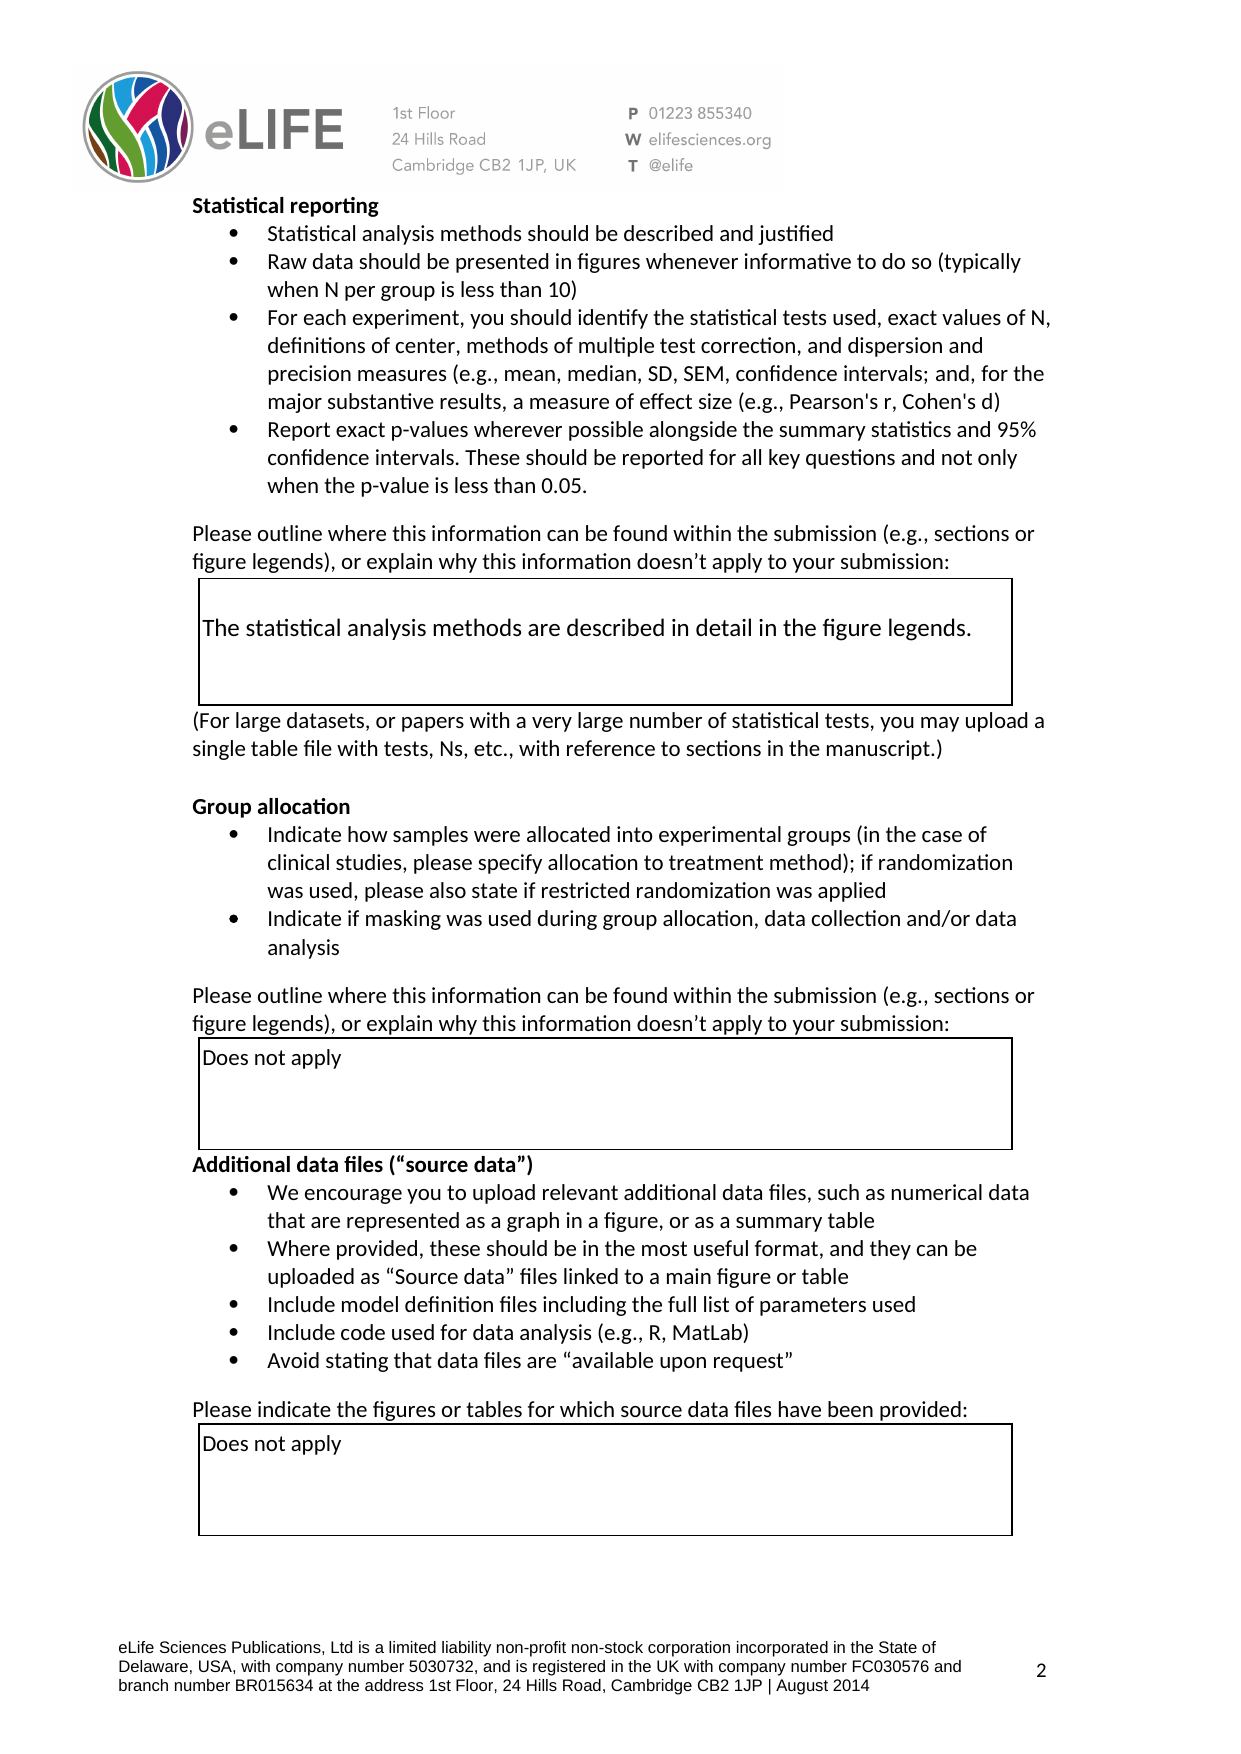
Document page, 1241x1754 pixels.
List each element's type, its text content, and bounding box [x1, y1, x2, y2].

text Statistical reporting [192, 191, 1053, 219]
list Indicate how samples were allocated into experimental groups (in the case of clinical studies, please specify allocation to treatment method); if randomization was used, please also state if restricted randomization was applied [229, 821, 1053, 904]
list Include model definition files including the full list of parameters used [229, 1291, 1053, 1318]
list Statistical analysis methods should be described and justified [229, 219, 1053, 247]
text Group allocation [192, 792, 1053, 821]
list For each experiment, you should identify the statistical tests used, exact values of N, definitions of center, methods of multiple test correction, and dispersion and precision measures (e.g., mean, median, SD, SEM, confidence intervals; and, for the major substantive results, a measure of effect size (e.g., Pearson's r, Cohen's d) [229, 303, 1053, 415]
list Report exact p-values wherever possible alongside the summary statistics and 95% confidence intervals. These should be reported for all key questions and not only when the p-value is less than 0.05. [229, 415, 1053, 499]
list Where provided, these should be in the most useful format, and they can be uploaded as “Source data” files linked to a main figure or table [229, 1234, 1053, 1291]
text Does not apply [200, 1041, 1011, 1073]
list We encourage you to upload relevant additional data files, such as numerical data that are represented as a graph in a figure, or as a summary table [229, 1178, 1053, 1234]
text Does not apply [200, 1427, 1011, 1459]
list Indicate if masking was used during group allocation, data collection and/or data analysis [229, 904, 1053, 961]
list Include code used for data analysis (e.g., R, MatLab) [229, 1318, 1053, 1347]
text The statistical analysis methods are described in detail in the figure legends. [200, 610, 1011, 643]
text Additional data files (“source data”) [192, 1067, 1053, 1178]
picture [73, 59, 784, 191]
list Avoid stating that data files are “available upon request” [229, 1347, 1053, 1374]
list Raw data should be presented in figures whenever informative to do so (typically when N per group is less than 10) [229, 247, 1053, 303]
text Please indicate the figures or tables for which source data files have been provided: [192, 1395, 1053, 1423]
text (For large datasets, or papers with a very large number of statistical tests, you may upload a single table file with tests, Ns, etc., with reference to sections in the manuscript.) [192, 603, 1053, 762]
